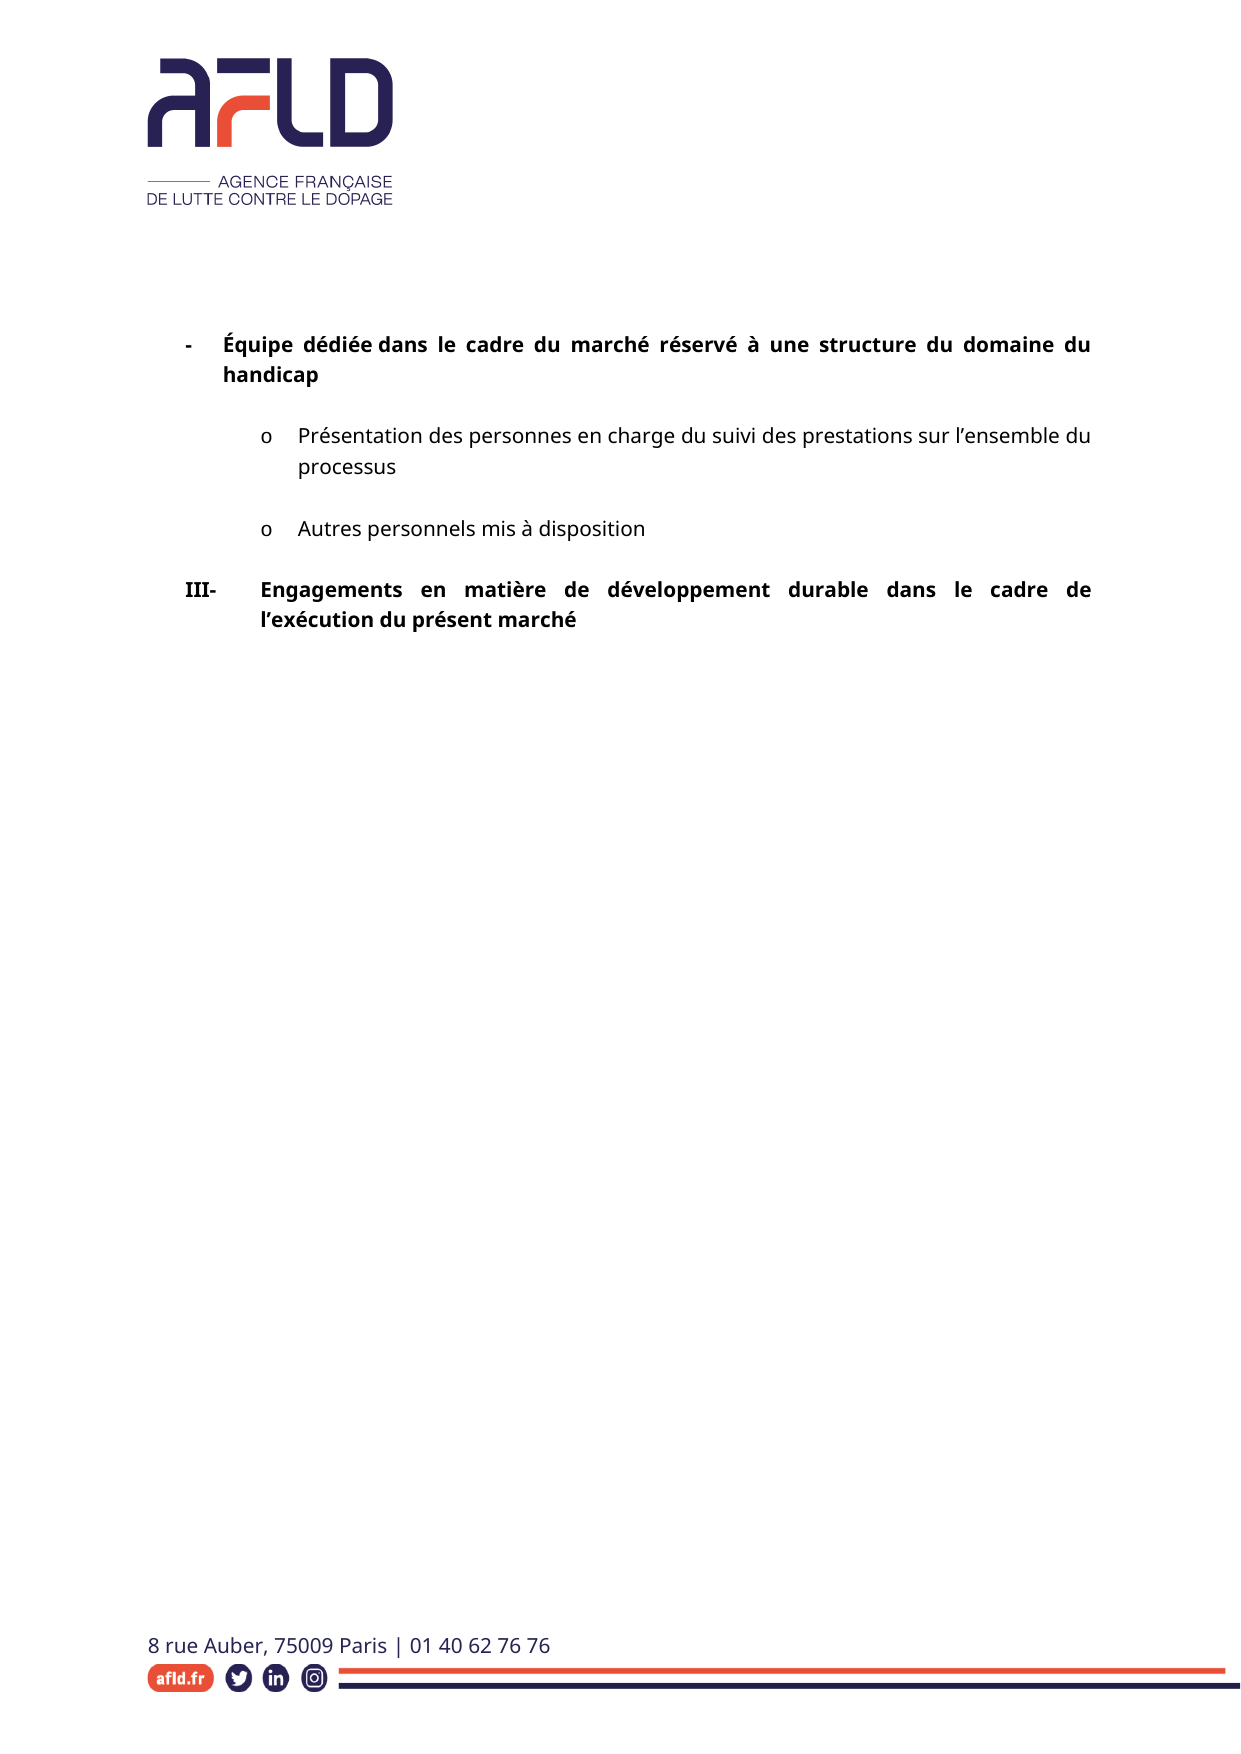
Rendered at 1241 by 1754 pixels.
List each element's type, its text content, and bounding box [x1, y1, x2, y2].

picture [147, 58, 393, 205]
picture [147, 1664, 1241, 1692]
list Présentation des personnes en charge du suivi des prestations sur l’ensemble du processus [260, 422, 1093, 481]
list Engagements en matière de développement durable dans le cadre de l’exécution du présent marché [185, 575, 1093, 634]
list Autres personnels mis à disposition [260, 514, 1093, 542]
list Équipe dédiée dans le cadre du marché réservé à une structure du domaine du handicap [185, 330, 1093, 389]
